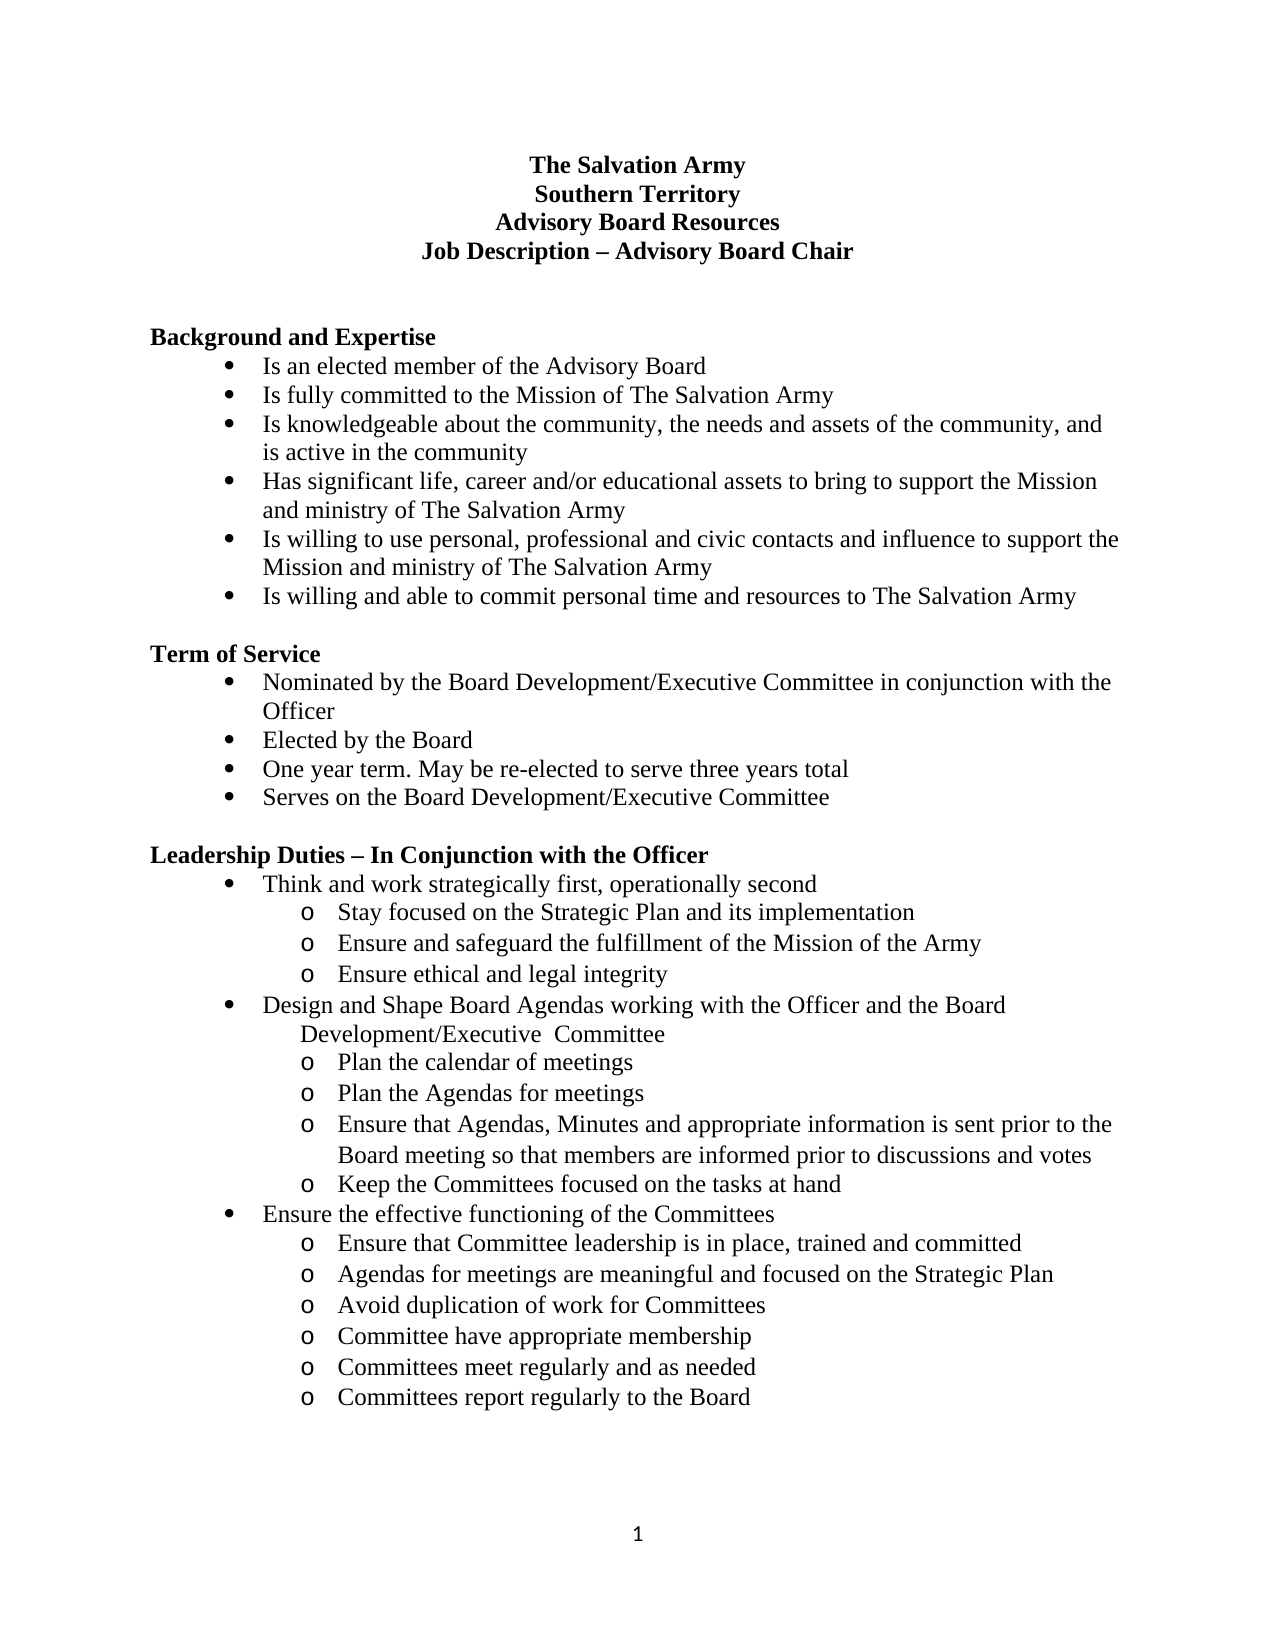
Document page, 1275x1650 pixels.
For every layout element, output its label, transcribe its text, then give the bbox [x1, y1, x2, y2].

list Ensure that Agendas, Minutes and appropriate information is sent prior to the Board meeting so that members are informed prior to discussions and votes [300, 1109, 1125, 1169]
list Is knowledgeable about the community, the needs and assets of the community, and is active in the community [225, 409, 1125, 466]
list Agendas for meetings are meaningful and focused on the Strategic Plan [300, 1259, 1125, 1290]
list Plan the calendar of meetings [300, 1047, 1125, 1078]
text Advisory Board Resources [150, 207, 1125, 236]
text The Salvation Army [150, 150, 1125, 179]
list Keep the Committees focused on the tasks at hand [300, 1169, 1125, 1199]
list Is fully committed to the of The Salvation Army [225, 380, 1125, 409]
list Ensure the effective functioning of the Committees [225, 1199, 1125, 1228]
list Design and Shape Board Agendas working with the Officer and the Board [225, 990, 1125, 1019]
list One year term. May be re-elected to serve three years total [225, 754, 1125, 782]
list Think and work strategically first, operationally second [225, 869, 1125, 897]
text Term of Service [150, 639, 1125, 667]
text Job Description – Advisory Board Chair [150, 236, 1125, 265]
text Background and Expertise [150, 322, 1125, 351]
list Committees meet regularly and as needed [300, 1352, 1125, 1382]
list Stay focused on the Strategic Plan and its implementation [300, 897, 1125, 928]
list Avoid duplication of work for Committees [300, 1290, 1125, 1321]
list Ensure and safeguard the fulfillment of the of the Army [300, 928, 1125, 959]
list Is willing and able to commit personal time and resources to The Salvation Army [225, 581, 1125, 610]
list Nominated by the Board Development/Executive Committee in conjunction with the Officer [225, 667, 1125, 725]
text Southern Territory [150, 179, 1125, 207]
list Ensure ethical and legal integrity [300, 959, 1125, 990]
list Committees report regularly to the Board [300, 1382, 1125, 1413]
text Development/Executive Committee [262, 1019, 1125, 1047]
list Has significant life, career and/or educational assets to bring to support the and ministry of The Salvation Army [225, 466, 1125, 524]
list Ensure that Committee leadership is in place, trained and committed [300, 1228, 1125, 1259]
list Plan the Agendas for meetings [300, 1078, 1125, 1109]
list Elected by the Board [225, 725, 1125, 754]
list Is willing to use personal, professional and civic contacts and influence to support the and ministry of The Salvation Army [225, 524, 1125, 581]
text Leadership Duties – In Conjunction with the Officer [150, 840, 1125, 869]
list Is an elected member of the Advisory Board [225, 351, 1125, 380]
list Serves on the Board Development/Executive Committee [225, 782, 1125, 811]
list Committee have appropriate membership [300, 1321, 1125, 1352]
